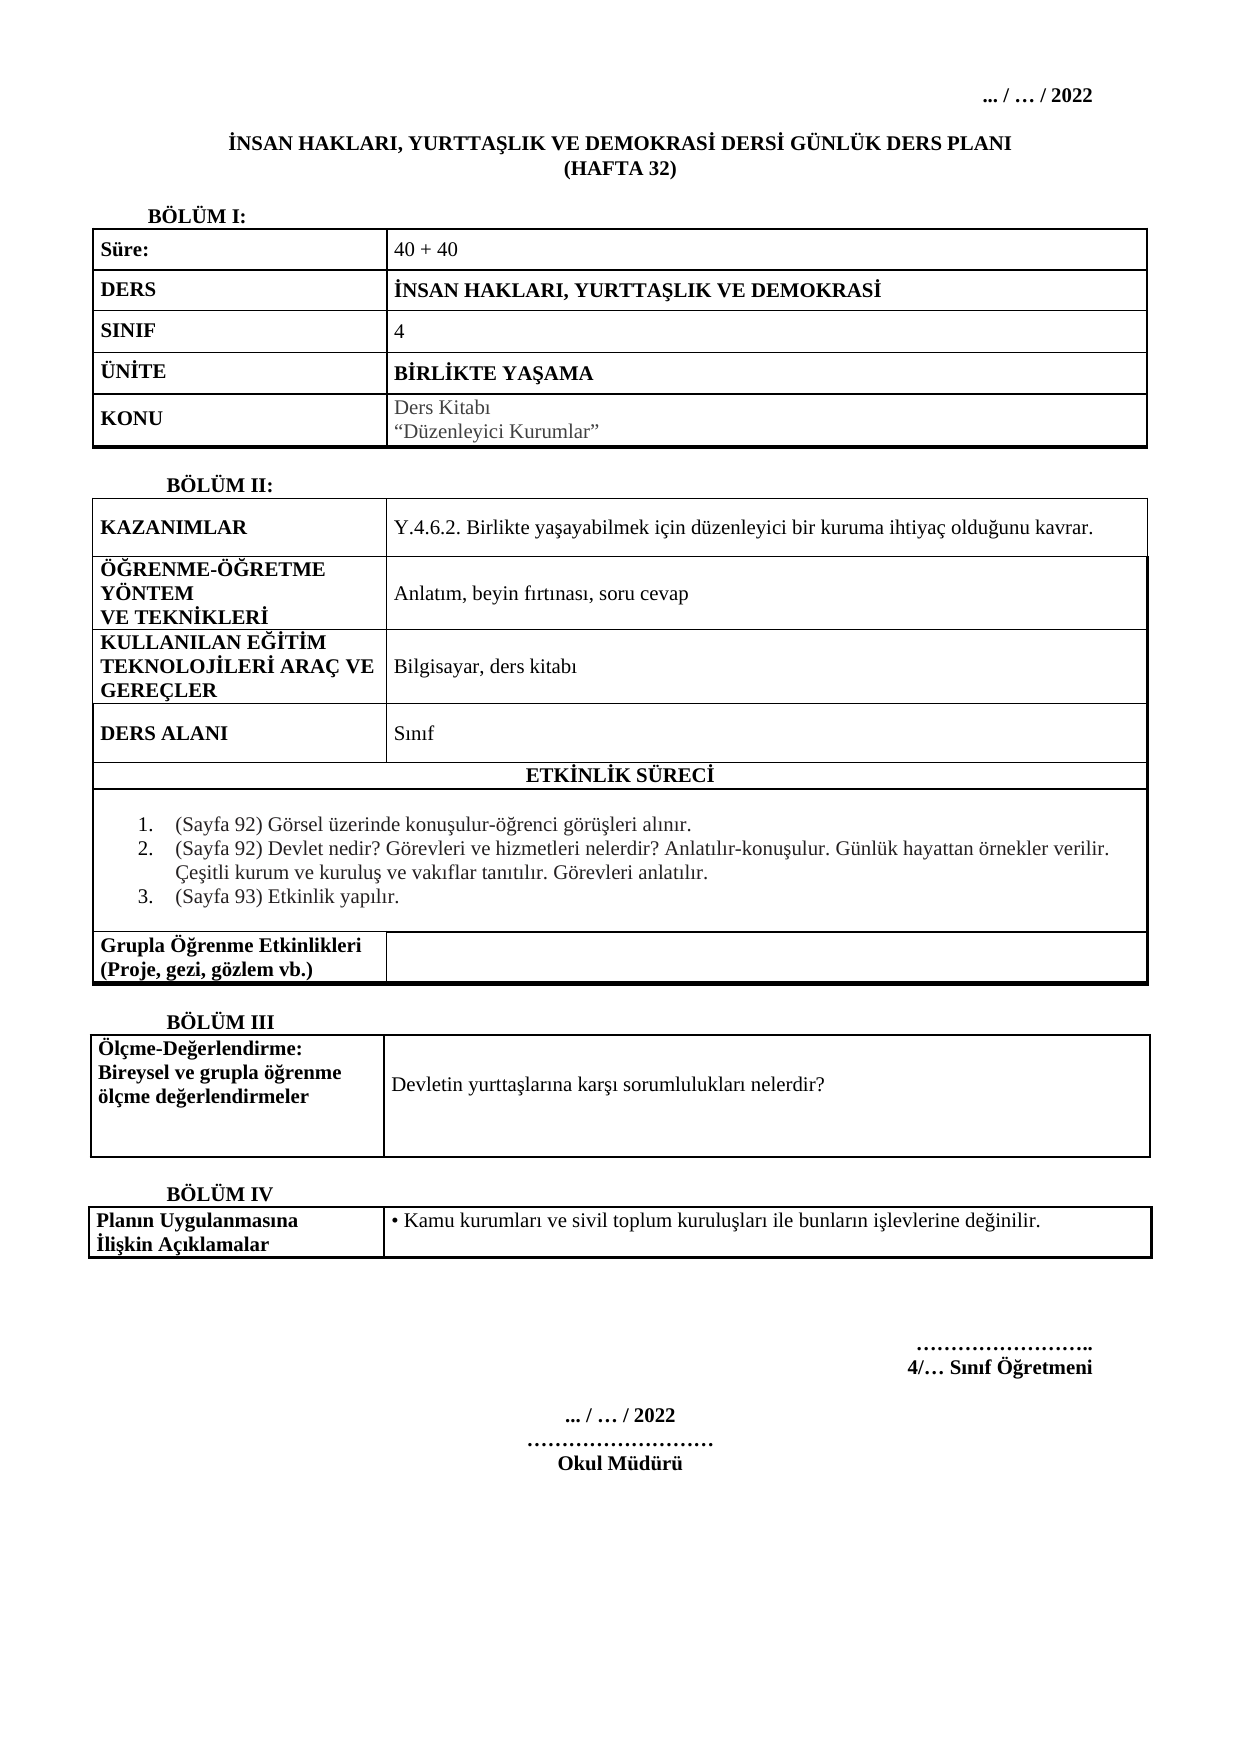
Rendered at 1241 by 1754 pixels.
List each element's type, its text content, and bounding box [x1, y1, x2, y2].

table_cell Bilgisayar, ders kitabı [387, 630, 1146, 702]
table_cell (Sayfa 92) Görsel üzerinde konuşulur-öğrenci görüşleri alınır. (Sayfa 92) Devlet nedir? Görevleri ve hizmetleri nelerdir? Anlatılır-konuşulur. Günlük hayattan örnekler verilir. Çeşitli kurum ve kuruluş ve vakıflar tanıtılır. Görevleri anlatılır. (Sayfa 93) Etkinlik yapılır. [94, 790, 1146, 931]
table_header 40 + 40 [388, 230, 1146, 269]
table_header KAZANIMLAR [93, 499, 386, 556]
subtitle BÖLÜM IV [148, 1182, 1093, 1206]
table_header Ölçme-Değerlendirme: Bireysel ve grupla öğrenme ölçme değerlendirmeler [92, 1036, 383, 1156]
table_cell Sınıf [387, 704, 1146, 762]
subtitle BÖLÜM III [148, 1009, 1093, 1034]
table_cell KONU [94, 395, 386, 444]
table_cell Ders Kitabı “Düzenleyici Kurumlar” [388, 395, 1146, 444]
table_cell BİRLİKTE YAŞAMA [388, 353, 1146, 393]
table_cell Anlatım, beyin fırtınası, soru cevap [387, 557, 1146, 629]
table_header Planın Uygulanmasına İlişkin Açıklamalar [90, 1208, 383, 1256]
table_header Süre: [94, 230, 386, 269]
text ... / … / 2022 [148, 1403, 1093, 1427]
table_header Y.4.6.2. Birlikte yaşayabilmek için düzenleyici bir kuruma ihtiyaç olduğunu kavrar. [387, 499, 1147, 556]
text ... / … / 2022 [148, 83, 1093, 107]
table_header Devletin yurttaşlarına karşı sorumlulukları nelerdir? [385, 1036, 1149, 1156]
table_cell ÖĞRENME-ÖĞRETME YÖNTEM VE TEKNİKLERİ [93, 557, 386, 629]
text (HAFTA 32) [148, 155, 1093, 179]
text Okul Müdürü [148, 1451, 1093, 1475]
table_cell KULLANILAN EĞİTİM TEKNOLOJİLERİ ARAÇ VE GEREÇLER [93, 630, 386, 702]
text BÖLÜM I: [148, 203, 1093, 228]
text BÖLÜM II: [148, 473, 1093, 497]
table_cell Grupla Öğrenme Etkinlikleri (Proje, gezi, gözlem vb.) [94, 932, 386, 981]
table_cell SINIF [94, 311, 386, 352]
table_cell ETKİNLİK SÜRECİ [94, 763, 1146, 787]
table_header • Kamu kurumları ve sivil toplum kuruluşları ile bunların işlevlerine değinilir. [385, 1208, 1150, 1256]
text İNSAN HAKLARI, YURTTAŞLIK VE DEMOKRASİ DERSİ GÜNLÜK DERS PLANI [148, 131, 1093, 155]
text 4/… Sınıf Öğretmeni [148, 1355, 1093, 1379]
text …………………….. [148, 1331, 1093, 1355]
table_cell [387, 933, 1146, 981]
table_cell İNSAN HAKLARI, YURTTAŞLIK VE DEMOKRASİ [388, 271, 1146, 310]
table_cell 4 [388, 311, 1146, 352]
text ……………………… [148, 1427, 1093, 1451]
table_cell DERS ALANI [94, 704, 386, 762]
table_cell DERS [94, 271, 386, 310]
table_cell ÜNİTE [94, 353, 386, 393]
